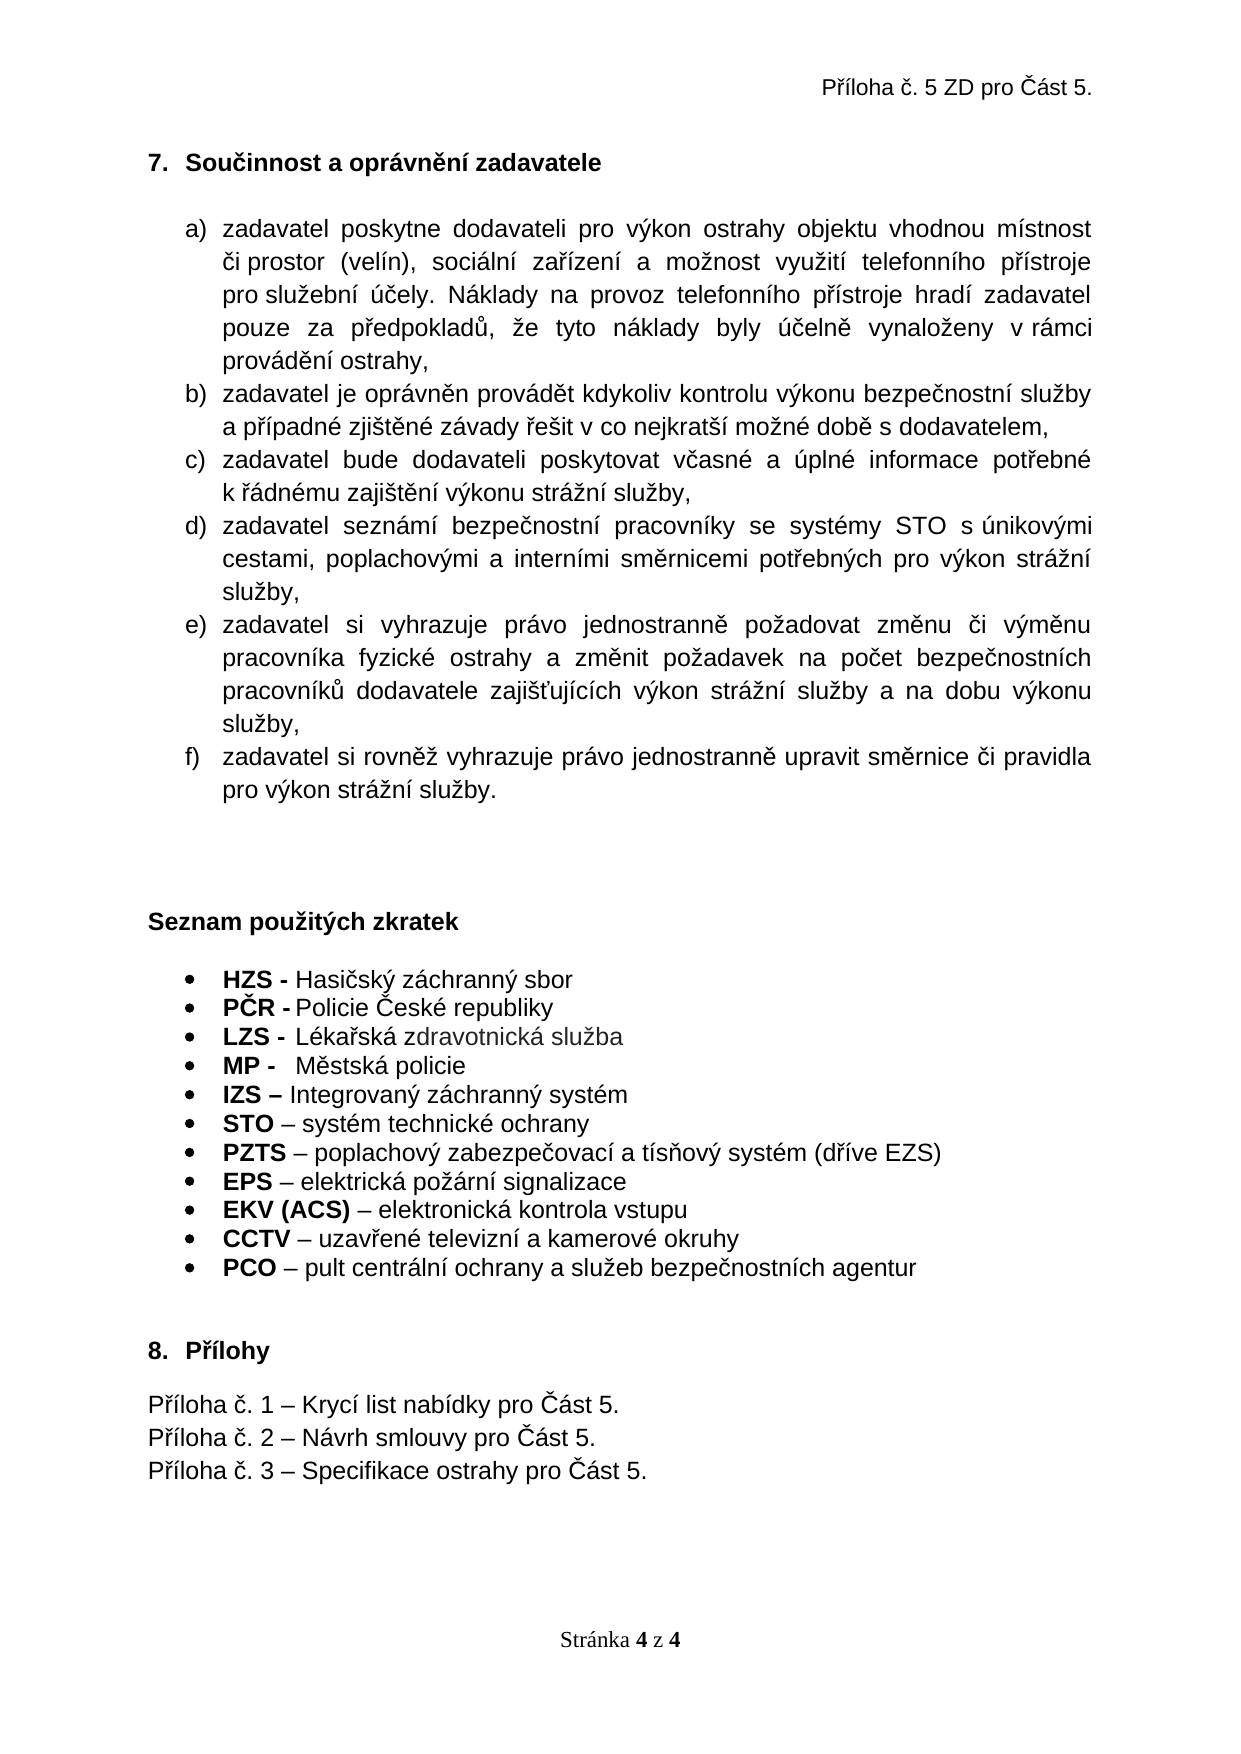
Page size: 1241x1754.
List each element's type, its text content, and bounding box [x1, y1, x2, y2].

list PZTS – poplachový zabezpečovací a tísňový systém (dříve EZS) [185, 1138, 1093, 1167]
list Přílohy [148, 1336, 1093, 1364]
list LZS - Lékařská zdravotnická služba [185, 1022, 1093, 1051]
text Příloha č. 3 – Specifikace ostrahy pro Část 5. [148, 1456, 1093, 1484]
list HZS - Hasičský záchranný sbor [185, 964, 1093, 993]
list CCTV – uzavřené televizní a kamerové okruhy [185, 1224, 1093, 1253]
text Příloha č. 2 – Návrh smlouvy pro Část 5. [148, 1423, 1093, 1451]
list Součinnost a oprávnění zadavatele [148, 148, 1093, 176]
list zadavatel seznámí bezpečnostní pracovníky se systémy STO s únikovými cestami, poplachovými a interními směrnicemi potřebných pro výkon strážní služby, [185, 511, 1093, 606]
list IZS – Integrovaný záchranný systém [185, 1080, 1093, 1109]
list zadavatel je oprávněn provádět kdykoliv kontrolu výkonu bezpečnostní služby a případné zjištěné závady řešit v co nejkratší možné době s dodavatelem, [185, 379, 1093, 441]
list PCO – pult centrální ochrany a služeb bezpečnostních agentur [185, 1253, 1093, 1282]
list zadavatel si rovněž vyhrazuje právo jednostranně upravit směrnice či pravidla pro výkon strážní služby. [185, 742, 1093, 804]
list zadavatel poskytne dodavateli pro výkon ostrahy objektu vhodnou místnost či prostor (velín), sociální zařízení a možnost využití telefonního přístroje pro služební účely. Náklady na provoz telefonního přístroje hradí zadavatel pouze za předpokladů, že tyto náklady byly účelně vynaloženy v rámci provádění ostrahy, [185, 214, 1093, 374]
list MP - Městská policie [185, 1051, 1093, 1080]
text Příloha č. 1 – Krycí list nabídky pro Část 5. [148, 1390, 1093, 1418]
list zadavatel si vyhrazuje právo jednostranně požadovat změnu či výměnu pracovníka fyzické ostrahy a změnit požadavek na počet bezpečnostních pracovníků dodavatele zajišťujících výkon strážní služby a na dobu výkonu služby, [185, 610, 1093, 738]
list STO – systém technické ochrany [185, 1109, 1093, 1138]
list PČR - Policie České republiky [185, 993, 1093, 1022]
text Seznam použitých zkratek [148, 907, 1093, 936]
list EKV (ACS) – elektronická kontrola vstupu [185, 1195, 1093, 1224]
list zadavatel bude dodavateli poskytovat včasné a úplné informace potřebné k řádnému zajištění výkonu strážní služby, [185, 445, 1093, 507]
list EPS – elektrická požární signalizace [185, 1167, 1093, 1195]
